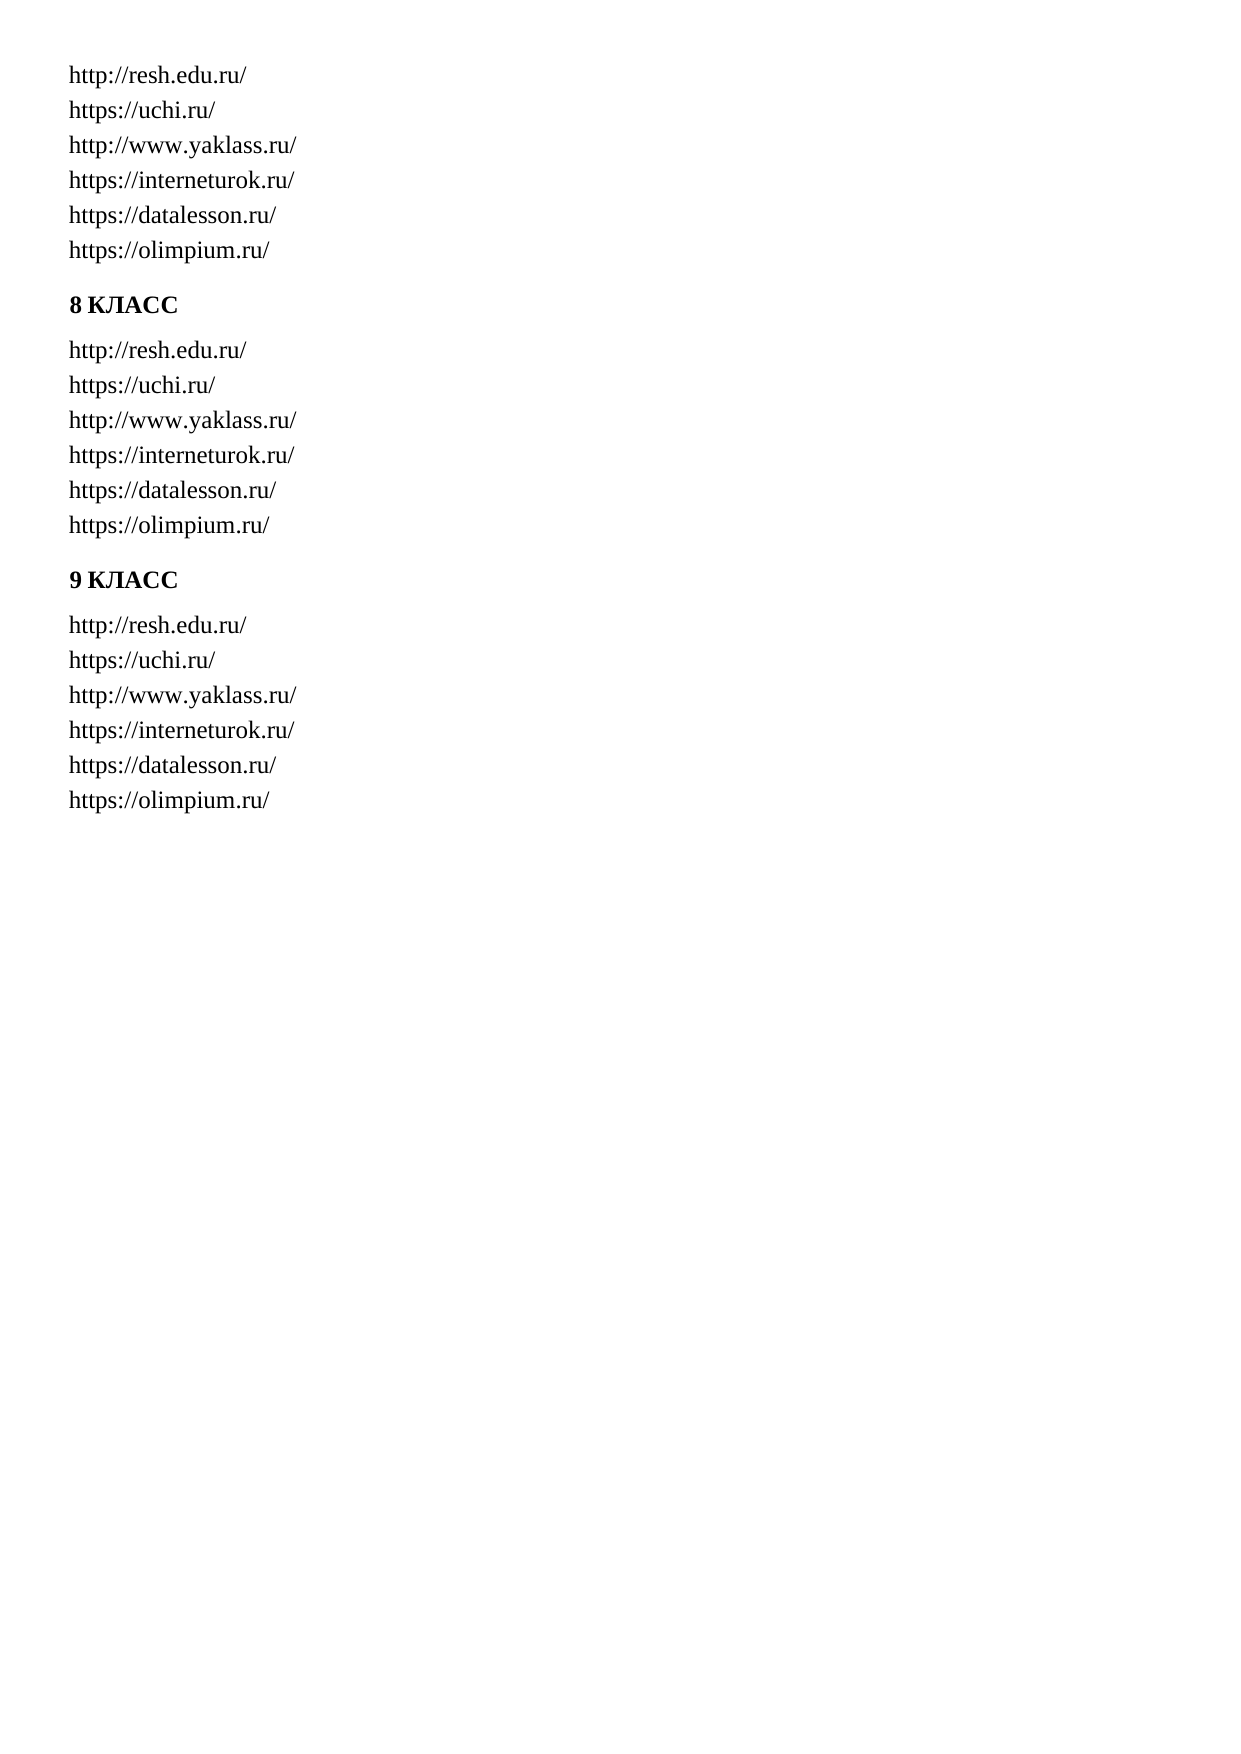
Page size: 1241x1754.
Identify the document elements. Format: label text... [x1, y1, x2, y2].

text https://interneturok.ru/ [69, 166, 1090, 194]
list КЛАСС [69, 565, 1090, 594]
text https://datalesson.ru/ [69, 201, 1090, 229]
text https://olimpium.ru/ [69, 236, 1090, 264]
text http://www.yaklass.ru/ [69, 131, 1090, 159]
text https://interneturok.ru/ [69, 716, 1090, 744]
text https://uchi.ru/ [69, 646, 1090, 674]
text http://www.yaklass.ru/ [69, 681, 1090, 709]
text https://uchi.ru/ [69, 371, 1090, 399]
text https://olimpium.ru/ [69, 511, 1090, 539]
text https://datalesson.ru/ [69, 476, 1090, 504]
text https://olimpium.ru/ [69, 786, 1090, 814]
text https://uchi.ru/ [69, 96, 1090, 124]
text https://interneturok.ru/ [69, 441, 1090, 469]
text http://resh.edu.ru/ [69, 61, 1090, 89]
text http://resh.edu.ru/ [69, 336, 1090, 364]
text http://resh.edu.ru/ [69, 611, 1090, 639]
text https://datalesson.ru/ [69, 751, 1090, 779]
text http://www.yaklass.ru/ [69, 406, 1090, 434]
list КЛАСС [69, 290, 1090, 319]
